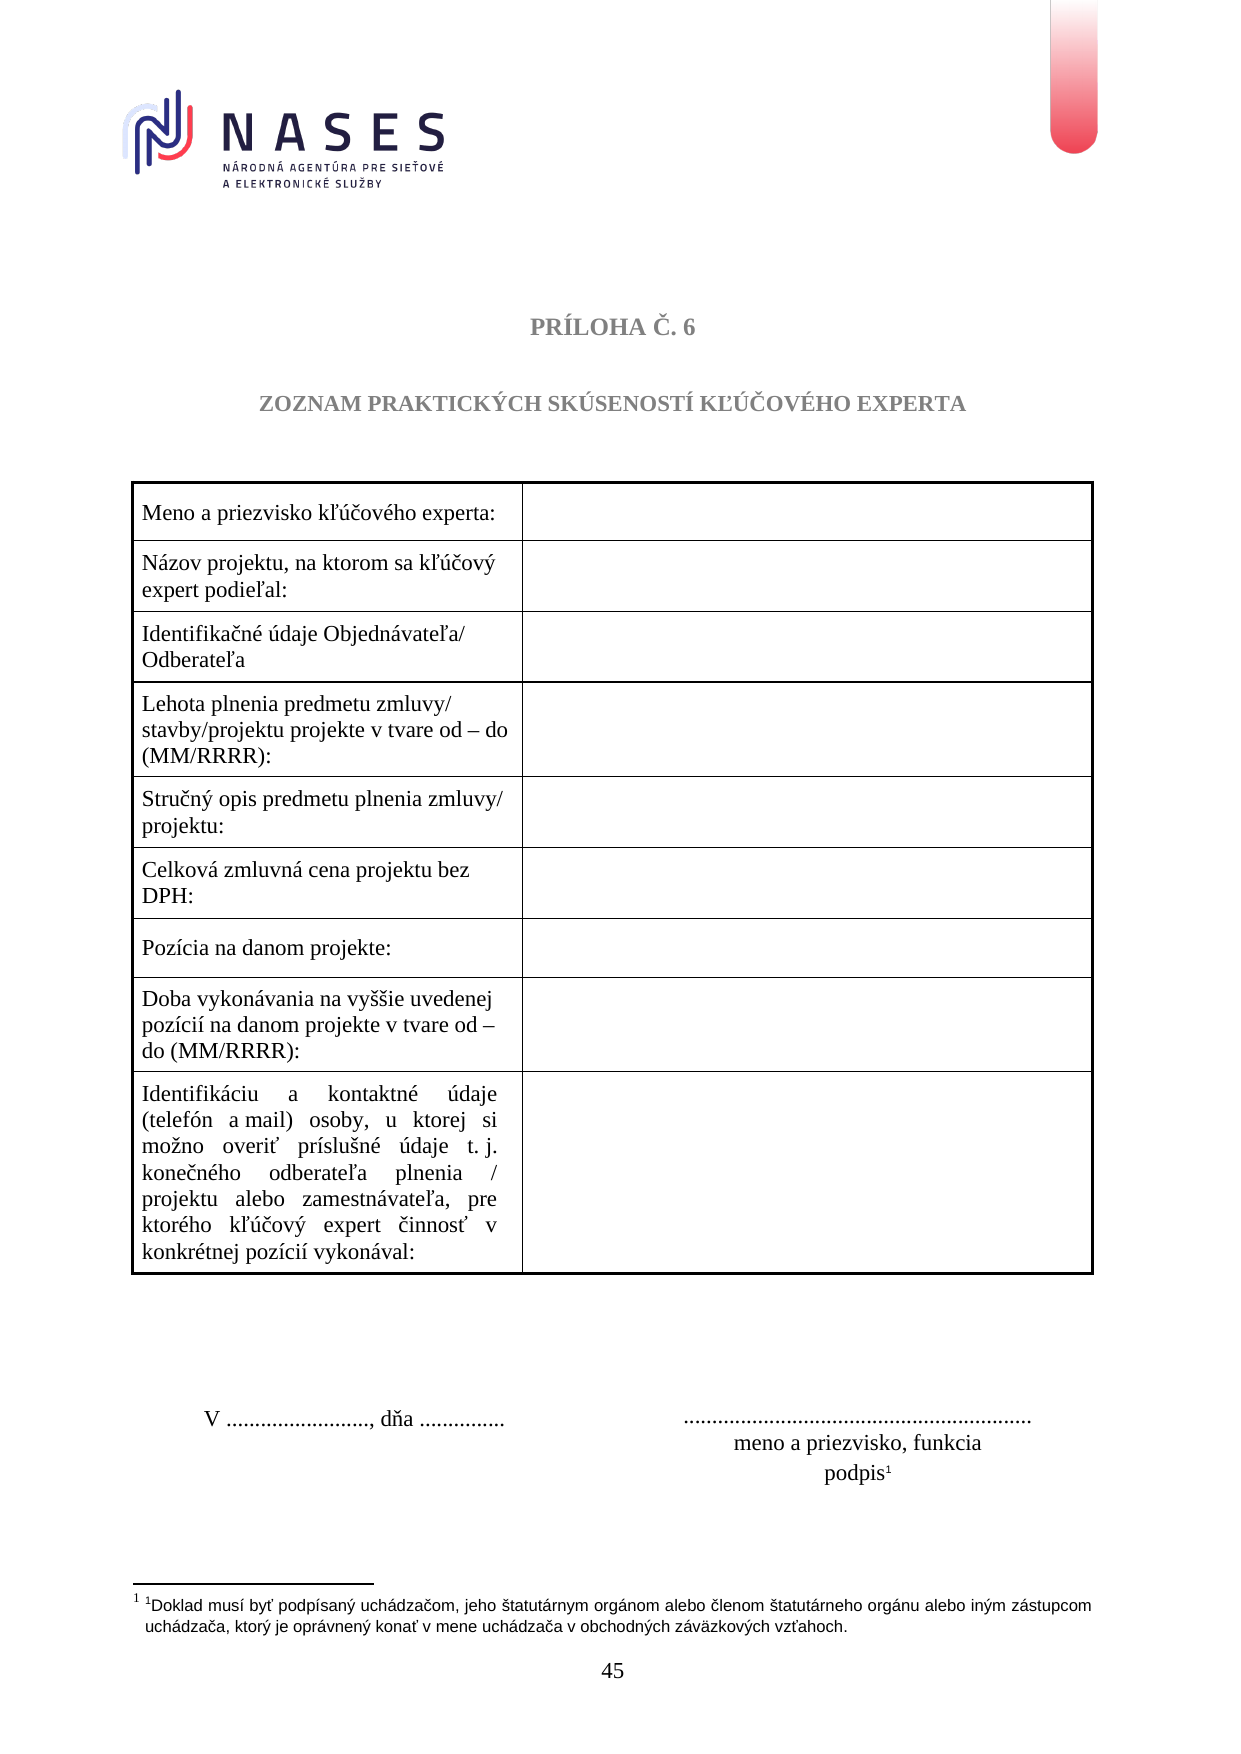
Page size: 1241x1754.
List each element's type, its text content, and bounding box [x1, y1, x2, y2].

table_cell Identifikačné údaje Objednávateľa/ Odberateľa [134, 612, 522, 681]
subtitle Zoznam praktických skúseností kľúčového experta [133, 390, 1092, 417]
table_cell [523, 919, 1091, 977]
table_cell Stručný opis predmetu plnenia zmluvy/ projektu: [134, 777, 522, 847]
table_cell Identifikáciu a kontaktné údaje (telefón a mail) osoby, u ktorej si možno overiť príslušné údaje t. j. konečného odberateľa plnenia / projektu alebo zamestnávateľa, pre ktorého kľúčový expert činnosť v konkrétnej pozícií vykonával: [134, 1072, 522, 1272]
table_cell [523, 848, 1091, 917]
picture [92, 23, 467, 254]
table_cell [523, 978, 1091, 1071]
table_cell [523, 683, 1091, 776]
table_cell Názov projektu, na ktorom sa kľúčový expert podieľal: [134, 541, 522, 611]
table_header [523, 484, 1091, 540]
table_header V ........................., dňa ............... [133, 1351, 620, 1499]
table_header Meno a priezvisko kľúčového experta: [134, 484, 522, 540]
picture [1037, 0, 1115, 157]
table_cell Doba vykonávania na vyššie uvedenej pozícií na danom projekte v tvare od – do (MM/RRRR): [134, 978, 522, 1071]
table_cell Pozícia na danom projekte: [134, 919, 522, 977]
table_cell [523, 612, 1091, 681]
table_header ............................................................. meno a priezvisko, funkcia podpis1 [620, 1351, 1093, 1499]
table_cell [523, 541, 1091, 611]
table_cell [523, 777, 1091, 847]
table_cell Lehota plnenia predmetu zmluvy/ stavby/projektu projekte v tvare od – do (MM/RRRR): [134, 683, 522, 776]
table_cell [523, 1072, 1091, 1272]
table_cell Celková zmluvná cena projektu bez DPH: [134, 848, 522, 917]
subtitle PRÍLOHA č. 6 [133, 312, 1092, 340]
